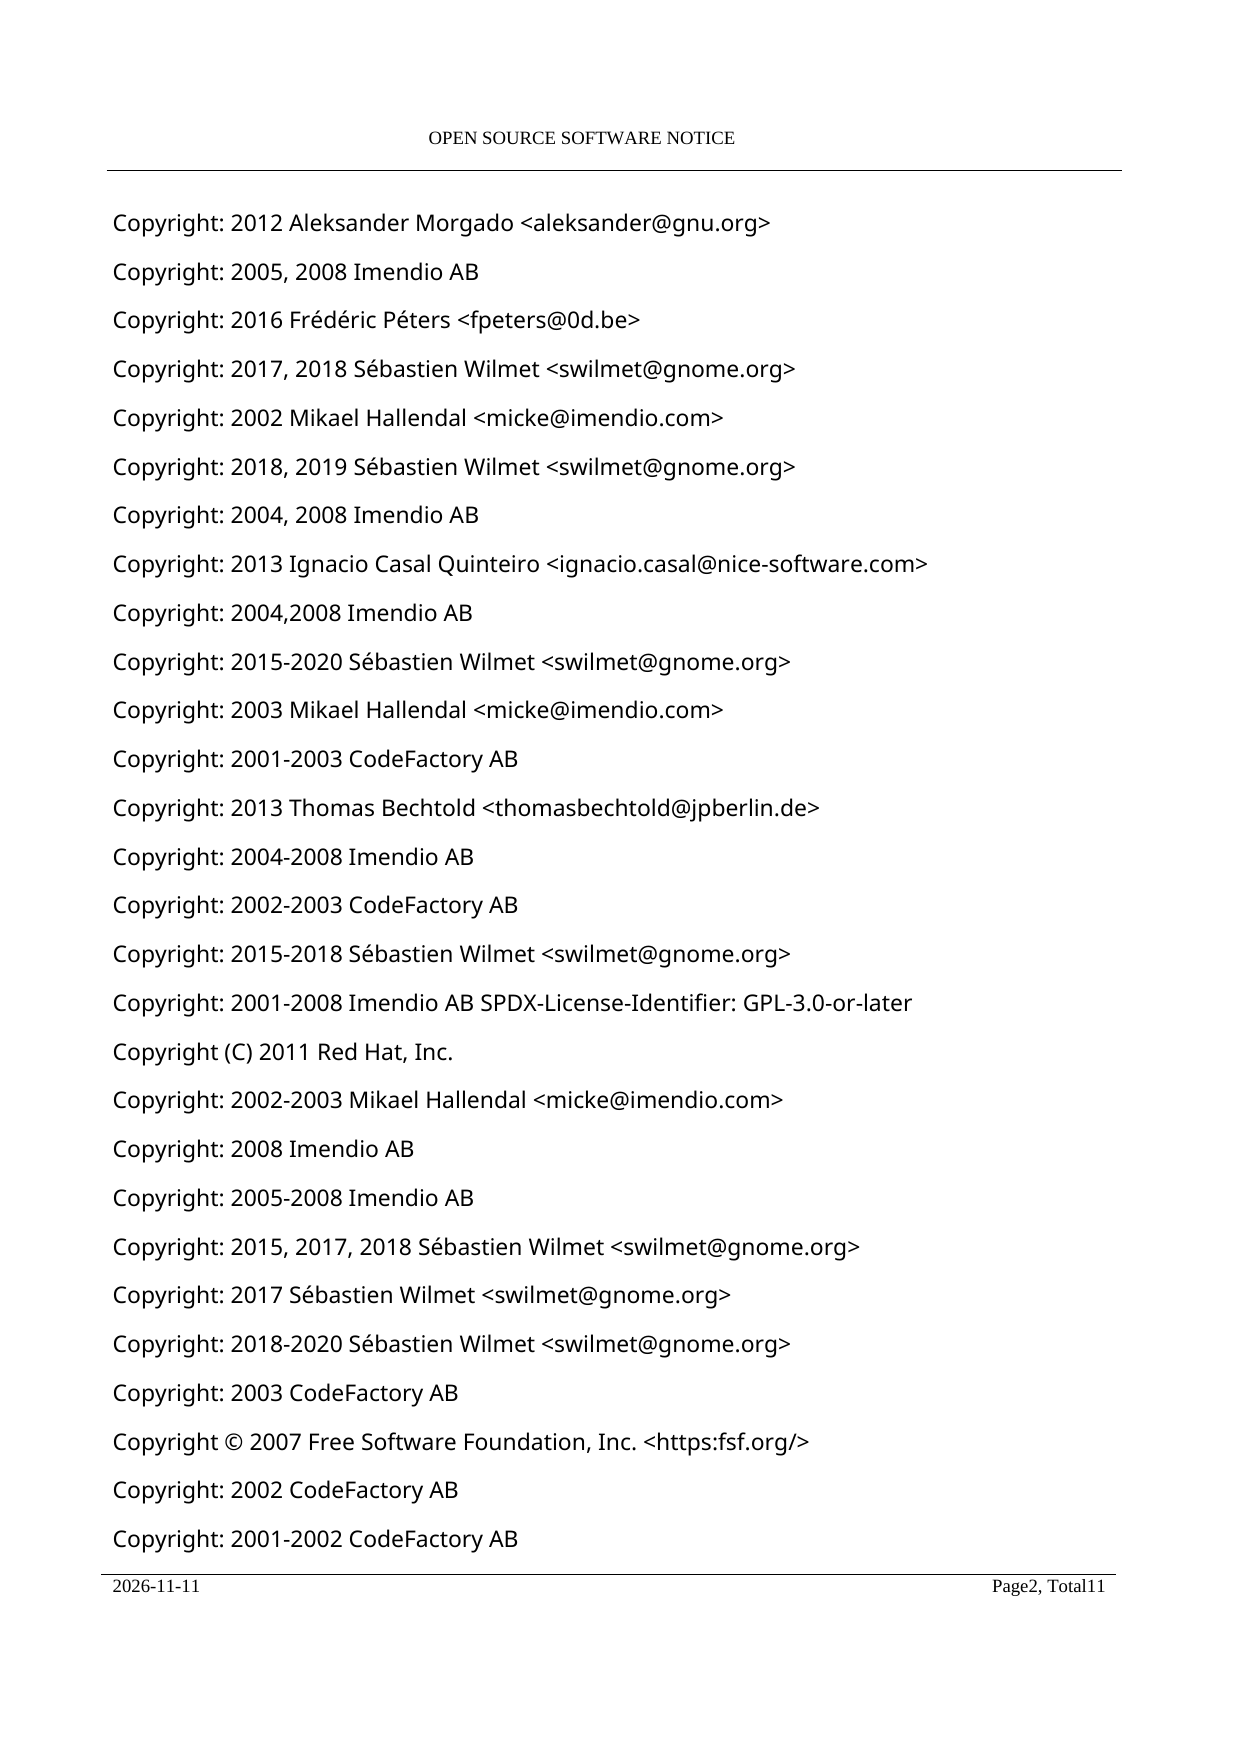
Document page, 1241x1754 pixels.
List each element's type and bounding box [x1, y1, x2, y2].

text [112, 206, 1128, 1555]
